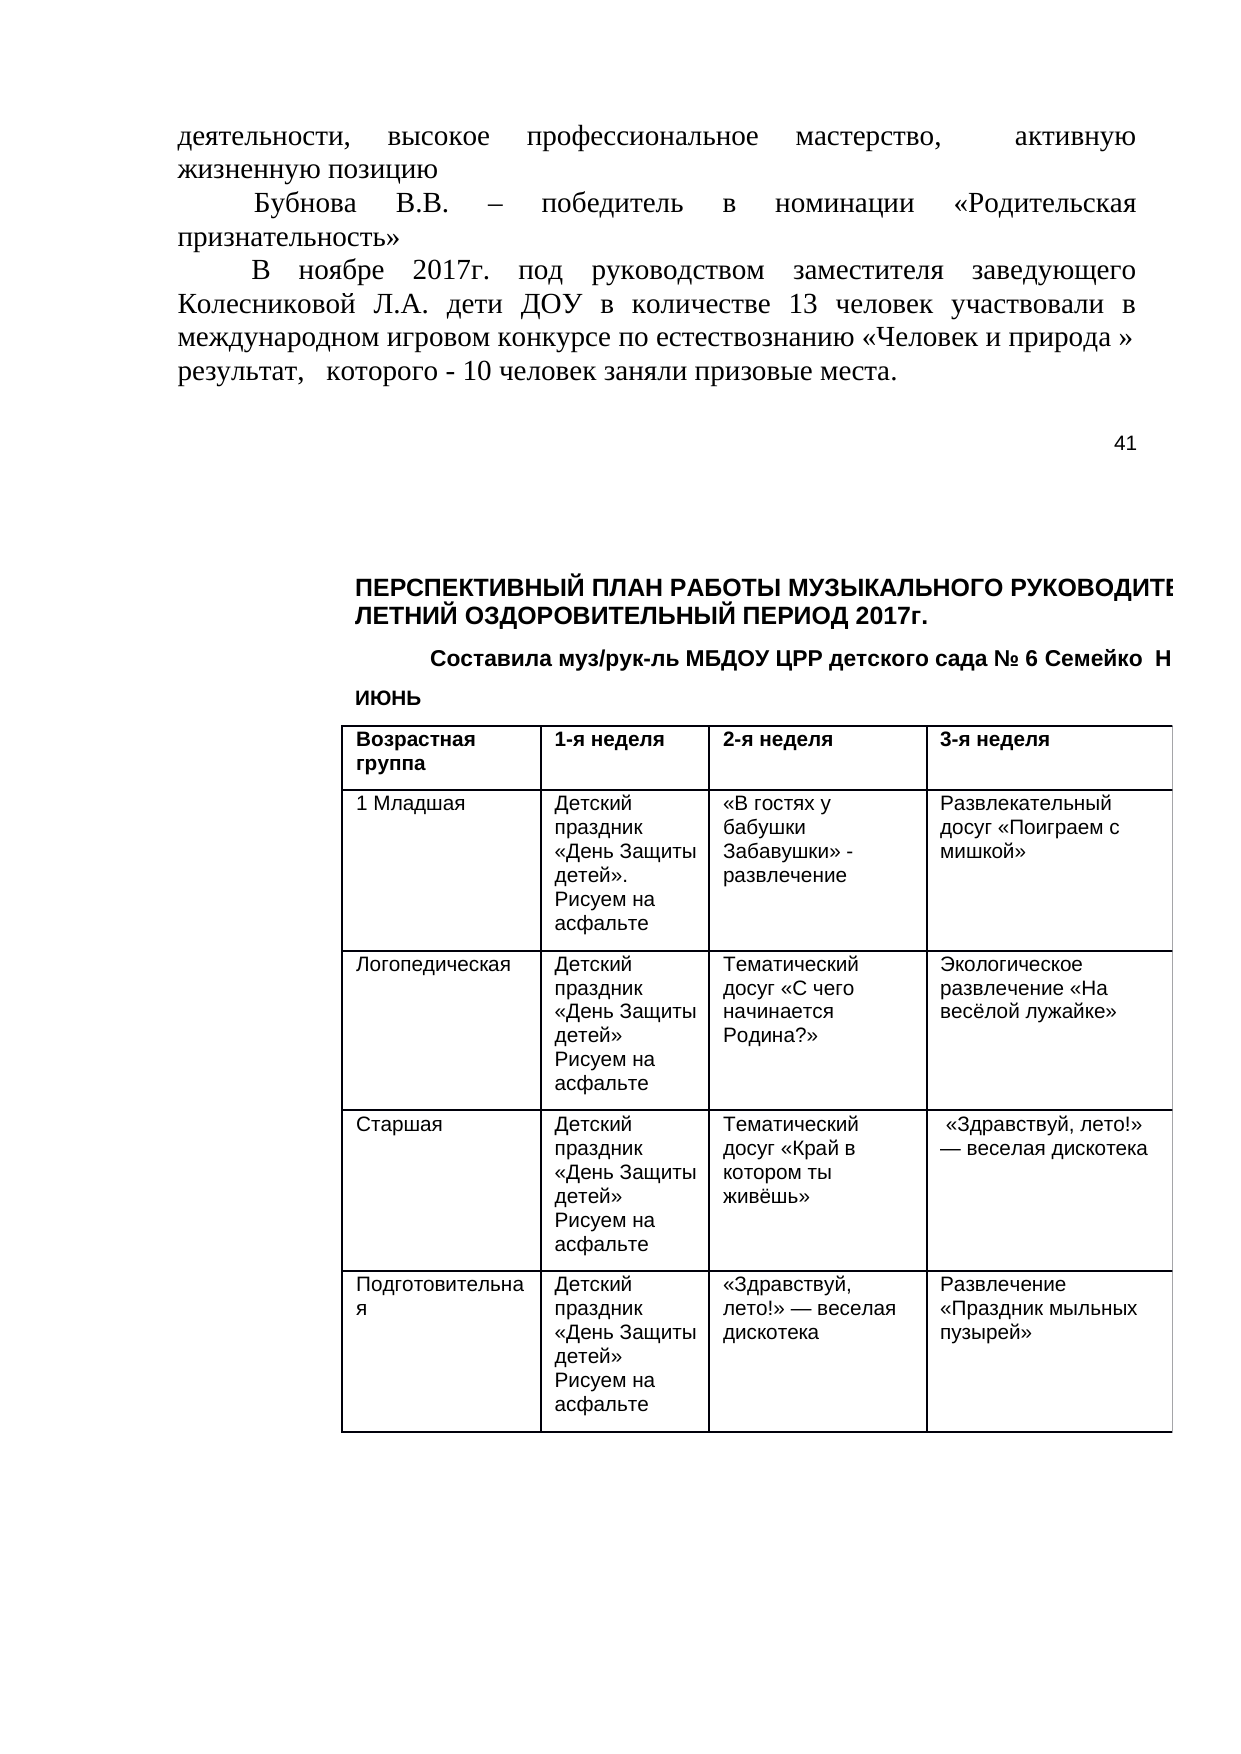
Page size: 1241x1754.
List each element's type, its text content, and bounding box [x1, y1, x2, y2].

text Бубнова В.В. – победитель в номинации «Родительская признательность» [177, 185, 1137, 252]
text результат, которого - 10 человек заняли призовые места. [177, 353, 1137, 386]
text В ноябре 2017г. под руководством заместителя заведующего Колесниковой Л.А. дети ДОУ в количестве 13 человек участвовали в международном игровом конкурсе по естествознанию «Человек и природа » [177, 252, 1137, 353]
text Редкозубова Л.С. – получила благодарность главы МОЩР ст. Старощербиновская за активное участие в педагогической, инновационной деятельности, высокое профессиональное мастерство, активную жизненную позицию [177, 118, 1137, 185]
